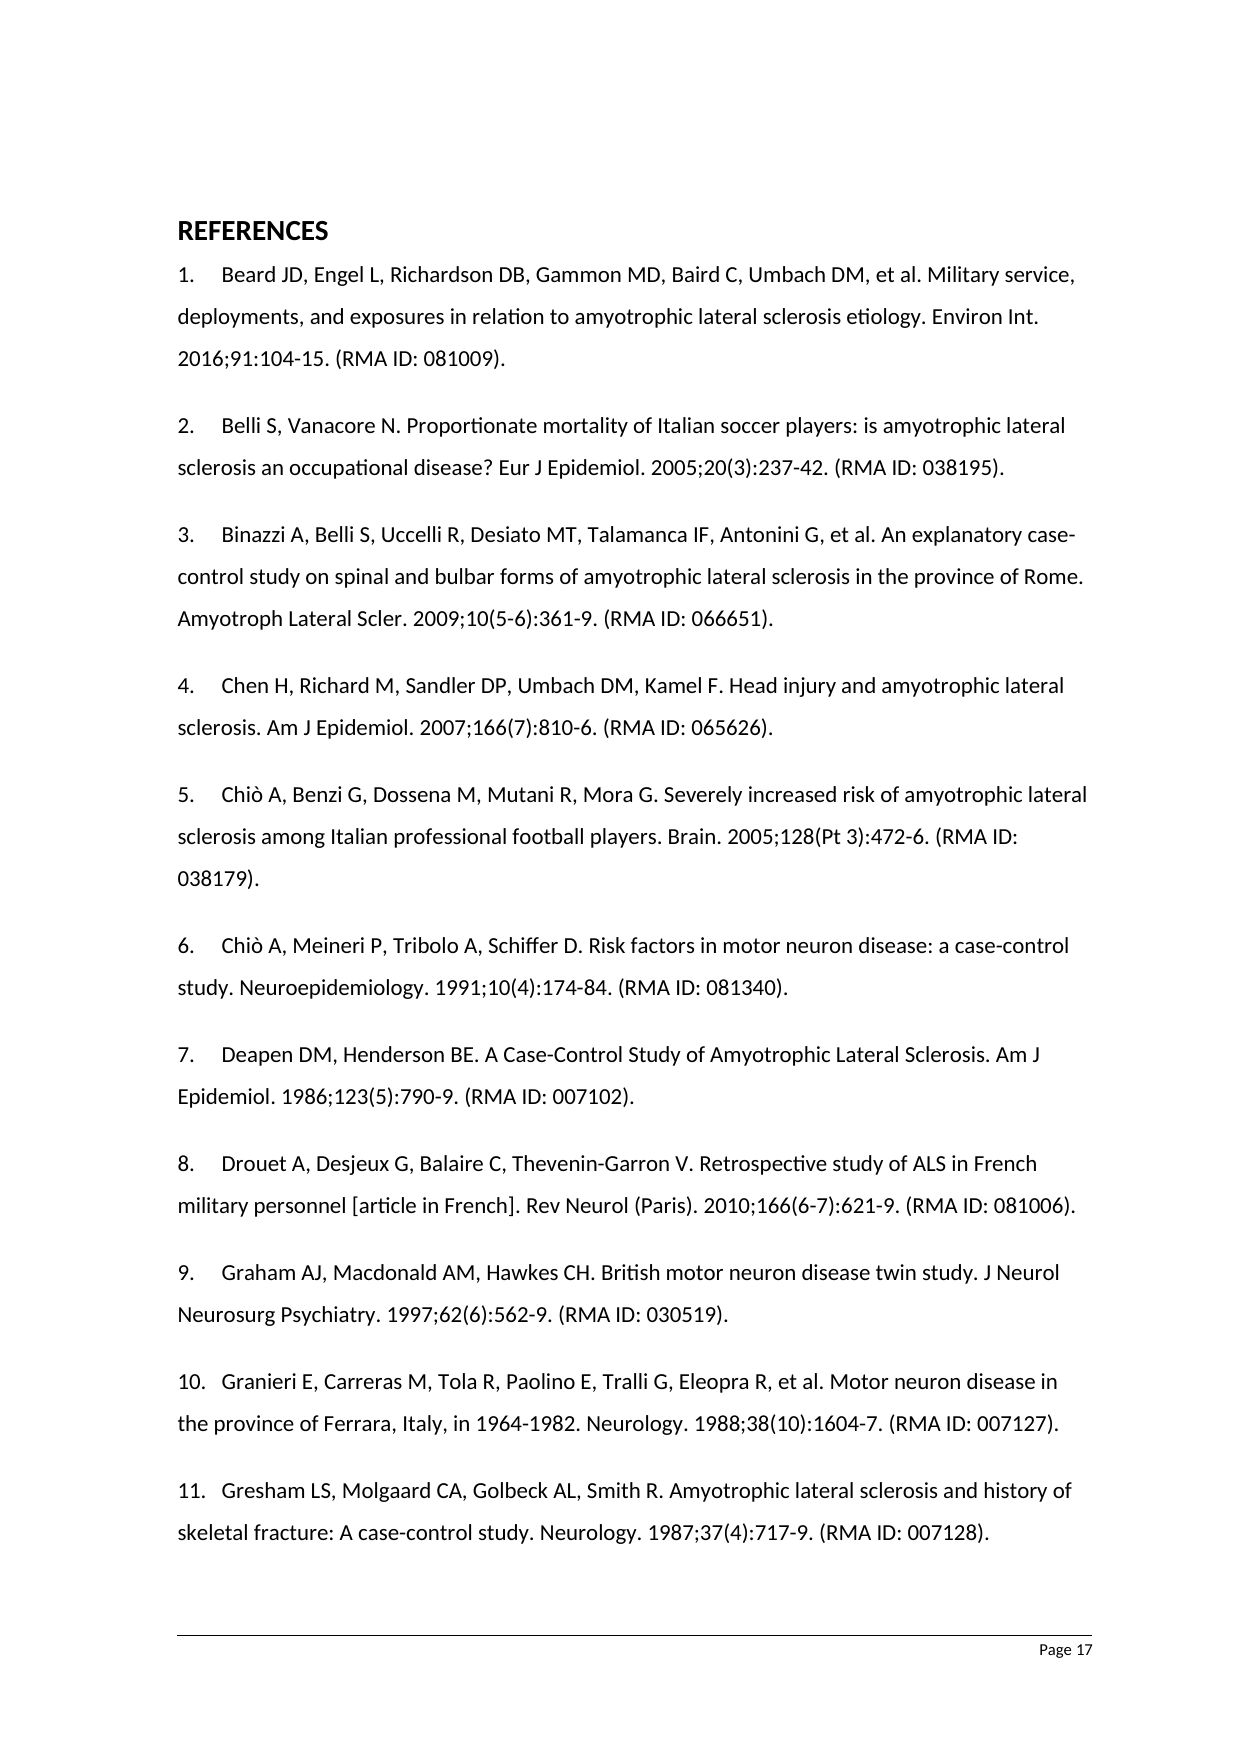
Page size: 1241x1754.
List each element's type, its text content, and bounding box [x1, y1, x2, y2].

text 1. Beard JD, Engel L, Richardson DB, Gammon MD, Baird C, Umbach DM, et al. Military service, deployments, and exposures in relation to amyotrophic lateral sclerosis etiology. Environ Int. 2016;91:104-15. (RMA ID: 081009). [177, 260, 1092, 372]
text 10. Granieri E, Carreras M, Tola R, Paolino E, Tralli G, Eleopra R, et al. Motor neuron disease in the province of Ferrara, Italy, in 1964-1982. Neurology. 1988;38(10):1604-7. (RMA ID: 007127). [177, 1367, 1092, 1437]
text 6. Chiò A, Meineri P, Tribolo A, Schiffer D. Risk factors in motor neuron disease: a case-control study. Neuroepidemiology. 1991;10(4):174-84. (RMA ID: 081340). [177, 931, 1092, 1001]
text 7. Deapen DM, Henderson BE. A Case-Control Study of Amyotrophic Lateral Sclerosis. Am J Epidemiol. 1986;123(5):790-9. (RMA ID: 007102). [177, 1040, 1092, 1110]
text 4. Chen H, Richard M, Sandler DP, Umbach DM, Kamel F. Head injury and amyotrophic lateral sclerosis. Am J Epidemiol. 2007;166(7):810-6. (RMA ID: 065626). [177, 671, 1092, 741]
text 3. Binazzi A, Belli S, Uccelli R, Desiato MT, Talamanca IF, Antonini G, et al. An explanatory case-control study on spinal and bulbar forms of amyotrophic lateral sclerosis in the province of Rome. Amyotroph Lateral Scler. 2009;10(5-6):361-9. (RMA ID: 066651). [177, 520, 1092, 632]
subtitle REFERENCES [177, 212, 1092, 248]
text 9. Graham AJ, Macdonald AM, Hawkes CH. British motor neuron disease twin study. J Neurol Neurosurg Psychiatry. 1997;62(6):562-9. (RMA ID: 030519). [177, 1258, 1092, 1328]
text 5. Chiò A, Benzi G, Dossena M, Mutani R, Mora G. Severely increased risk of amyotrophic lateral sclerosis among Italian professional football players. Brain. 2005;128(Pt 3):472-6. (RMA ID: 038179). [177, 780, 1092, 892]
text 8. Drouet A, Desjeux G, Balaire C, Thevenin-Garron V. Retrospective study of ALS in French military personnel [article in French]. Rev Neurol (Paris). 2010;166(6-7):621-9. (RMA ID: 081006). [177, 1149, 1092, 1219]
text 11. Gresham LS, Molgaard CA, Golbeck AL, Smith R. Amyotrophic lateral sclerosis and history of skeletal fracture: A case-control study. Neurology. 1987;37(4):717-9. (RMA ID: 007128). [177, 1476, 1092, 1546]
text 2. Belli S, Vanacore N. Proportionate mortality of Italian soccer players: is amyotrophic lateral sclerosis an occupational disease? Eur J Epidemiol. 2005;20(3):237-42. (RMA ID: 038195). [177, 411, 1092, 481]
